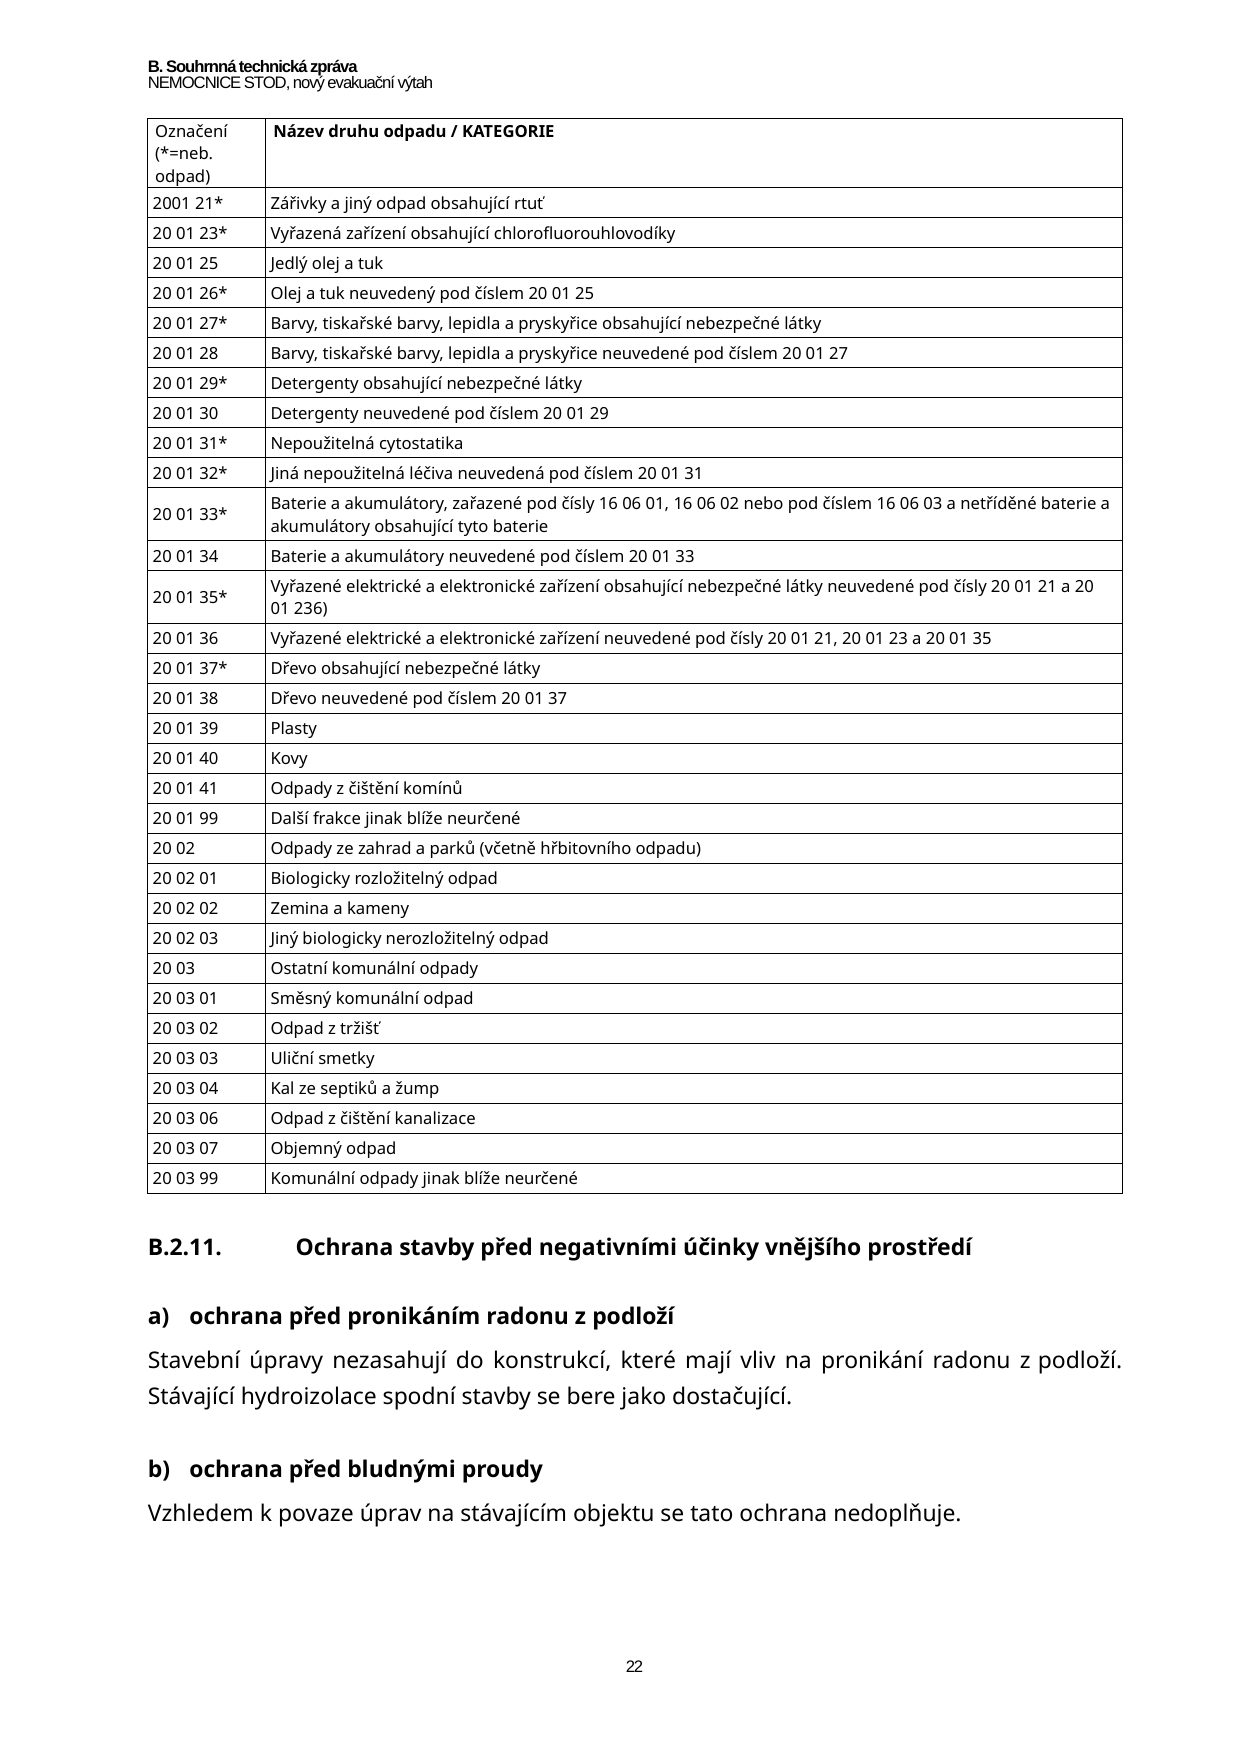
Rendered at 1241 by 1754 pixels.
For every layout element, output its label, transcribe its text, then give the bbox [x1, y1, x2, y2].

table_cell Detergenty neuvedené pod číslem 20 01 29 [266, 398, 1122, 427]
table_cell 20 02 02 [148, 894, 265, 923]
table_cell 20 03 01 [148, 984, 265, 1013]
table_cell 20 01 99 [148, 804, 265, 833]
table_cell 20 01 33* [148, 488, 265, 540]
table_cell 20 01 23* [148, 218, 265, 247]
table_cell Dřevo neuvedené pod číslem 20 01 37 [266, 684, 1122, 713]
table_cell 20 03 03 [148, 1044, 265, 1073]
table_cell Ostatní komunální odpady [266, 954, 1122, 983]
table_cell 20 02 03 [148, 924, 265, 953]
table_cell 20 03 99 [148, 1164, 265, 1193]
table_cell 20 02 01 [148, 864, 265, 893]
subtitle Ochrana stavby před negativními účinky vnějšího prostředí [148, 1231, 1122, 1262]
table_cell Detergenty obsahující nebezpečné látky [266, 368, 1122, 397]
table_cell 20 01 30 [148, 398, 265, 427]
table_cell 20 01 37* [148, 654, 265, 683]
table_cell 20 01 36 [148, 624, 265, 653]
table_cell Vyřazené elektrické a elektronické zařízení neuvedené pod čísly 20 01 21, 20 01 23 a 20 01 35 [266, 624, 1122, 653]
table_cell Jedlý olej a tuk [266, 248, 1122, 277]
table_cell Další frakce jinak blíže neurčené [266, 804, 1122, 833]
text Vzhledem k povaze úprav na stávajícím objektu se tato ochrana nedoplňuje. [148, 1497, 1122, 1528]
table_cell Vyřazené elektrické a elektronické zařízení obsahující nebezpečné látky neuvedené pod čísly 20 01 21 a 20 01 236) [266, 571, 1122, 623]
table_cell 20 01 27* [148, 308, 265, 337]
table_cell 20 01 31* [148, 428, 265, 457]
table_cell Uliční smetky [266, 1044, 1122, 1073]
table_header Název druhu odpadu / KATEGORIE [266, 119, 1122, 187]
table_cell Kal ze septiků a žump [266, 1074, 1122, 1103]
table_cell 20 03 02 [148, 1014, 265, 1043]
table_cell 20 01 28 [148, 338, 265, 367]
table_cell 20 01 32* [148, 458, 265, 487]
text Stavební úpravy nezasahují do konstrukcí, které mají vliv na pronikání radonu z podloží. Stávající hydroizolace spodní stavby se bere jako dostačující. [148, 1344, 1122, 1411]
table_cell Komunální odpady jinak blíže neurčené [266, 1164, 1122, 1193]
table_cell Jiná nepoužitelná léčiva neuvedená pod číslem 20 01 31 [266, 458, 1122, 487]
table_cell 20 01 29* [148, 368, 265, 397]
table_cell 20 01 26* [148, 278, 265, 307]
table_cell Vyřazená zařízení obsahující chlorofluorouhlovodíky [266, 218, 1122, 247]
table_cell Olej a tuk neuvedený pod číslem 20 01 25 [266, 278, 1122, 307]
subtitle ochrana před pronikáním radonu z podloží [148, 1300, 1122, 1331]
table_cell Odpad z čištění kanalizace [266, 1104, 1122, 1133]
table_cell Odpady ze zahrad a parků (včetně hřbitovního odpadu) [266, 834, 1122, 863]
table_cell 20 03 [148, 954, 265, 983]
subtitle ochrana před bludnými proudy [148, 1453, 1122, 1484]
table_cell 20 03 06 [148, 1104, 265, 1133]
table_cell 20 01 35* [148, 571, 265, 623]
table_cell Biologicky rozložitelný odpad [266, 864, 1122, 893]
table_cell Baterie a akumulátory, zařazené pod čísly 16 06 01, 16 06 02 nebo pod číslem 16 06 03 a netříděné baterie a akumulátory obsahující tyto baterie [266, 488, 1122, 540]
table_cell Jiný biologicky nerozložitelný odpad [266, 924, 1122, 953]
table_header Označení (*=neb. odpad) [148, 119, 265, 187]
table_cell 20 01 39 [148, 714, 265, 743]
table_cell 20 01 38 [148, 684, 265, 713]
table_cell Odpady z čištění komínů [266, 774, 1122, 803]
table_cell Plasty [266, 714, 1122, 743]
table_cell Objemný odpad [266, 1134, 1122, 1163]
table_cell Nepoužitelná cytostatika [266, 428, 1122, 457]
table_cell 20 03 07 [148, 1134, 265, 1163]
table_cell Zemina a kameny [266, 894, 1122, 923]
table_cell 20 03 04 [148, 1074, 265, 1103]
table_cell Barvy, tiskařské barvy, lepidla a pryskyřice neuvedené pod číslem 20 01 27 [266, 338, 1122, 367]
table_cell 20 01 34 [148, 541, 265, 570]
table_cell Barvy, tiskařské barvy, lepidla a pryskyřice obsahující nebezpečné látky [266, 308, 1122, 337]
table_cell Odpad z tržišť [266, 1014, 1122, 1043]
table_cell 20 01 25 [148, 248, 265, 277]
table_cell 20 01 41 [148, 774, 265, 803]
table_cell Směsný komunální odpad [266, 984, 1122, 1013]
table_cell Zářivky a jiný odpad obsahující rtuť [266, 188, 1122, 217]
table_cell 20 01 40 [148, 744, 265, 773]
table_cell Kovy [266, 744, 1122, 773]
table_cell Dřevo obsahující nebezpečné látky [266, 654, 1122, 683]
table_cell Baterie a akumulátory neuvedené pod číslem 20 01 33 [266, 541, 1122, 570]
table_cell 20 02 [148, 834, 265, 863]
table_cell 2001 21* [148, 188, 265, 217]
